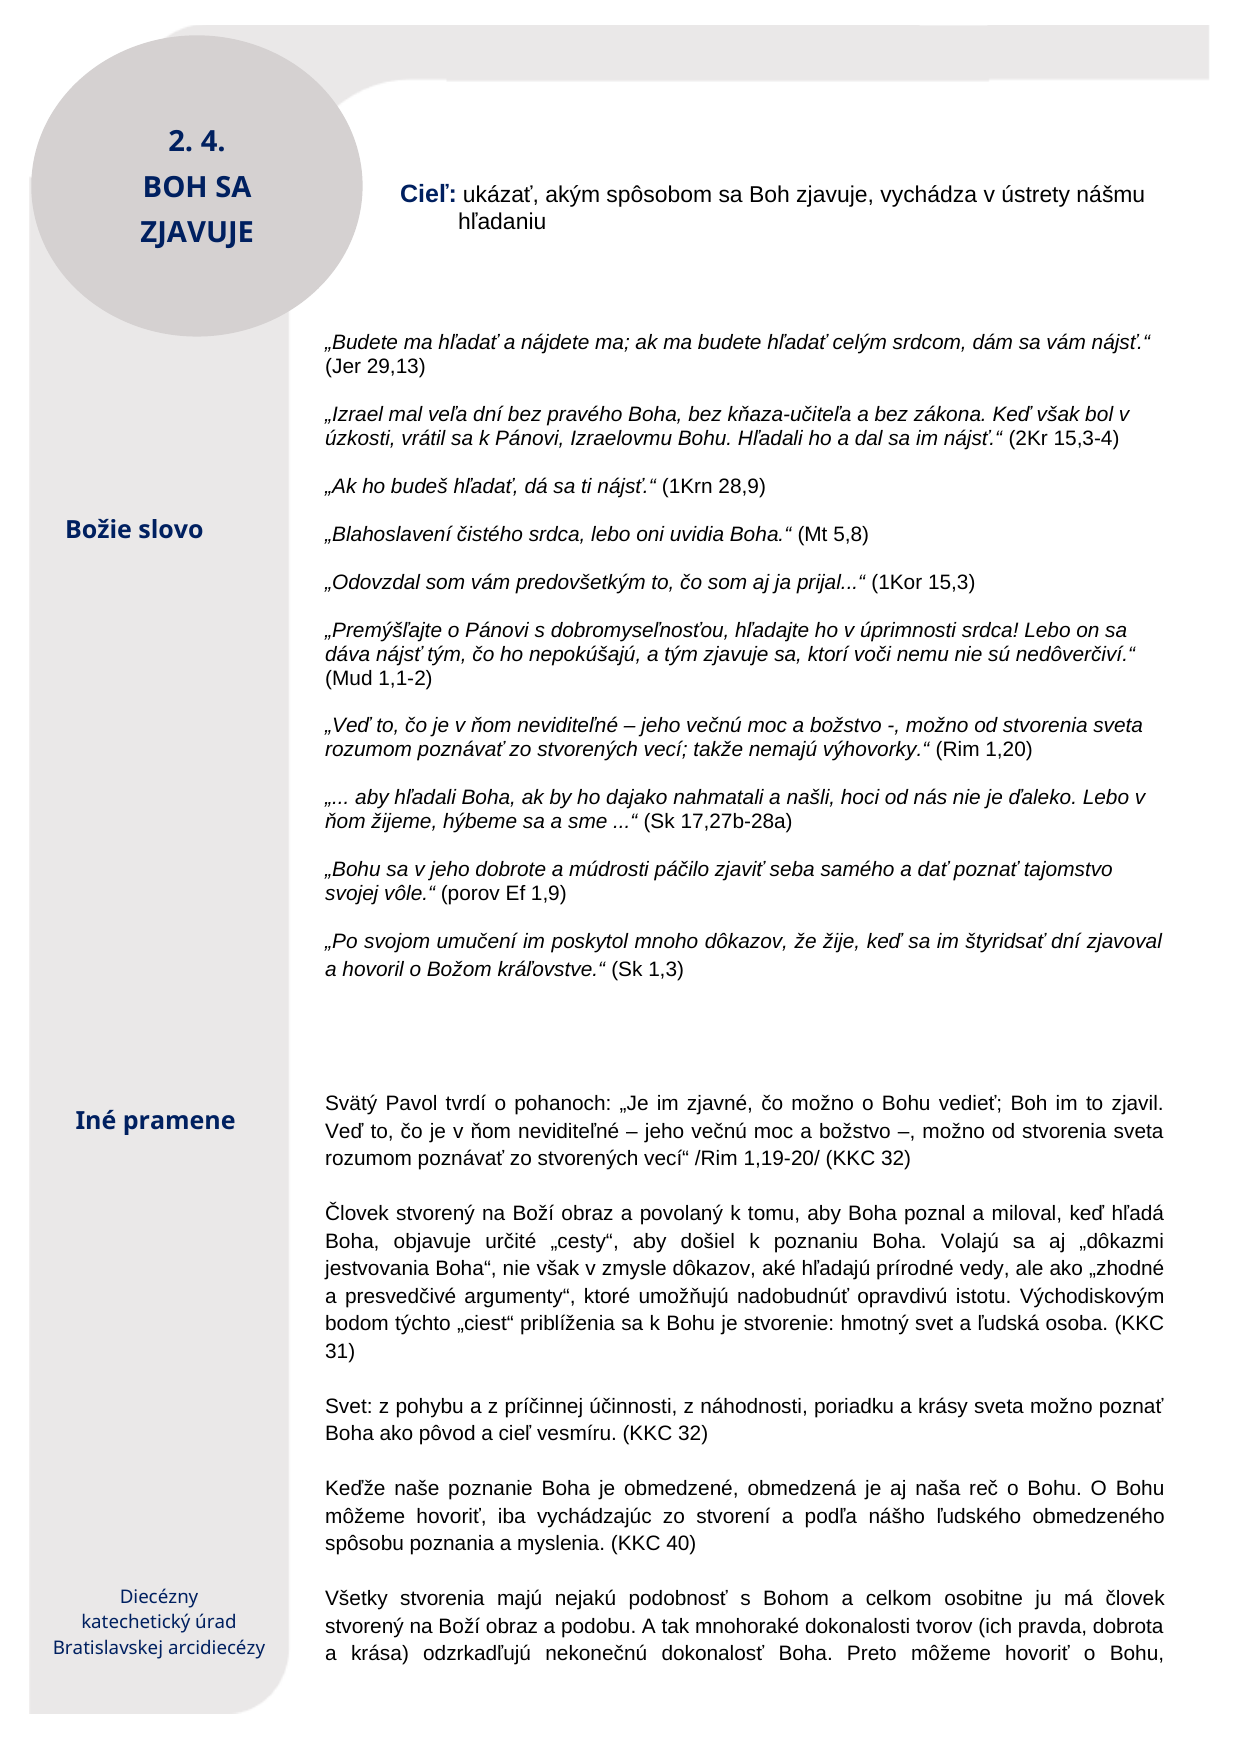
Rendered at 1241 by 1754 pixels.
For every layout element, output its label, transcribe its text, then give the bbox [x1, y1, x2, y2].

text „... aby hľadali Boha, ak by ho dajako nahmatali a našli, hoci od nás nie je ďaleko. Lebo v ňom žijeme, hýbeme sa a sme ...“ (Sk 17,27b-28a) [325, 785, 1165, 833]
text „Po svojom umučení im poskytol mnoho dôkazov, že žije, keď sa im štyridsať dní zjavoval a hovoril o Božom kráľovstve.“ (Sk 1,3) [325, 929, 1165, 980]
text „Ak ho budeš hľadať, dá sa ti nájsť.“ (1Krn 28,9) [325, 474, 1165, 498]
text Keďže naše poznanie Boha je obmedzené, obmedzená je aj naša reč o Bohu. O Bohu môžeme hovoriť, iba vychádzajúc zo stvorení a podľa nášho ľudského obmedzeného spôsobu poznania a myslenia. (KKC 40) [325, 1476, 1165, 1555]
text „Premýšľajte o Pánovi s dobromyseľnosťou, hľadajte ho v úprimnosti srdca! Lebo on sa dáva nájsť tým, čo ho nepokúšajú, a tým zjavuje sa, ktorí voči nemu nie sú nedôverčiví.“ (Mud 1,1-2) [325, 617, 1165, 689]
text „Bohu sa v jeho dobrote a múdrosti páčilo zjaviť seba samého a dať poznať tajomstvo svojej vôle.“ (porov Ef 1,9) [325, 857, 1165, 905]
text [325, 1586, 1165, 1665]
picture [29, 25, 1210, 1714]
text Svätý Pavol tvrdí o pohanoch: „Je im zjavné, čo možno o Bohu vedieť; Boh im to zjavil. Veď to, čo je v ňom neviditeľné – jeho večnú moc a božstvo –, možno od stvorenia sveta rozumom poznávať zo stvorených vecí“ /Rim 1,19-20/ (KKC 32) [325, 1091, 1165, 1170]
text „Blahoslavení čistého srdca, lebo oni uvidia Boha.“ (Mt 5,8) [325, 522, 1165, 546]
text „Izrael mal veľa dní bez pravého Boha, bez kňaza-učiteľa a bez zákona. Keď však bol v úzkosti, vrátil sa k Pánovi, Izraelovmu Bohu. Hľadali ho a dal sa im nájsť.“ (2Kr 15,3-4) [325, 402, 1165, 450]
text „Veď to, čo je v ňom neviditeľné – jeho večnú moc a božstvo -, možno od stvorenia sveta rozumom poznávať zo stvorených vecí; takže nemajú výhovorky.“ (Rim 1,20) [325, 713, 1165, 761]
text Cieľ: ukázať, akým spôsobom sa Boh zjavuje, vychádza v ústrety nášmu hľadaniu [400, 179, 1165, 234]
text Svet: z pohybu a z príčinnej účinnosti, z náhodnosti, poriadku a krásy sveta možno poznať Boha ako pôvod a cieľ vesmíru. (KKC 32) [325, 1394, 1165, 1445]
text „Odovzdal som vám predovšetkým to, čo som aj ja prijal...“ (1Kor 15,3) [325, 569, 1165, 593]
text Človek stvorený na Boží obraz a povolaný k tomu, aby Boha poznal a miloval, keď hľadá Boha, objavuje určité „cesty“, aby došiel k poznaniu Boha. Volajú sa aj „dôkazmi jestvovania Boha“, nie však v zmysle dôkazov, aké hľadajú prírodné vedy, ale ako „zhodné a presvedčivé argumenty“, ktoré umožňujú nadobudnúť opravdivú istotu. Východiskovým bodom týchto „ciest“ priblíženia sa k Bohu je stvorenie: hmotný svet a ľudská osoba. (KKC 31) [325, 1201, 1165, 1363]
text „Budete ma hľadať a nájdete ma; ak ma budete hľadať celým srdcom, dám sa vám nájsť.“ (Jer 29,13) [325, 330, 1165, 378]
